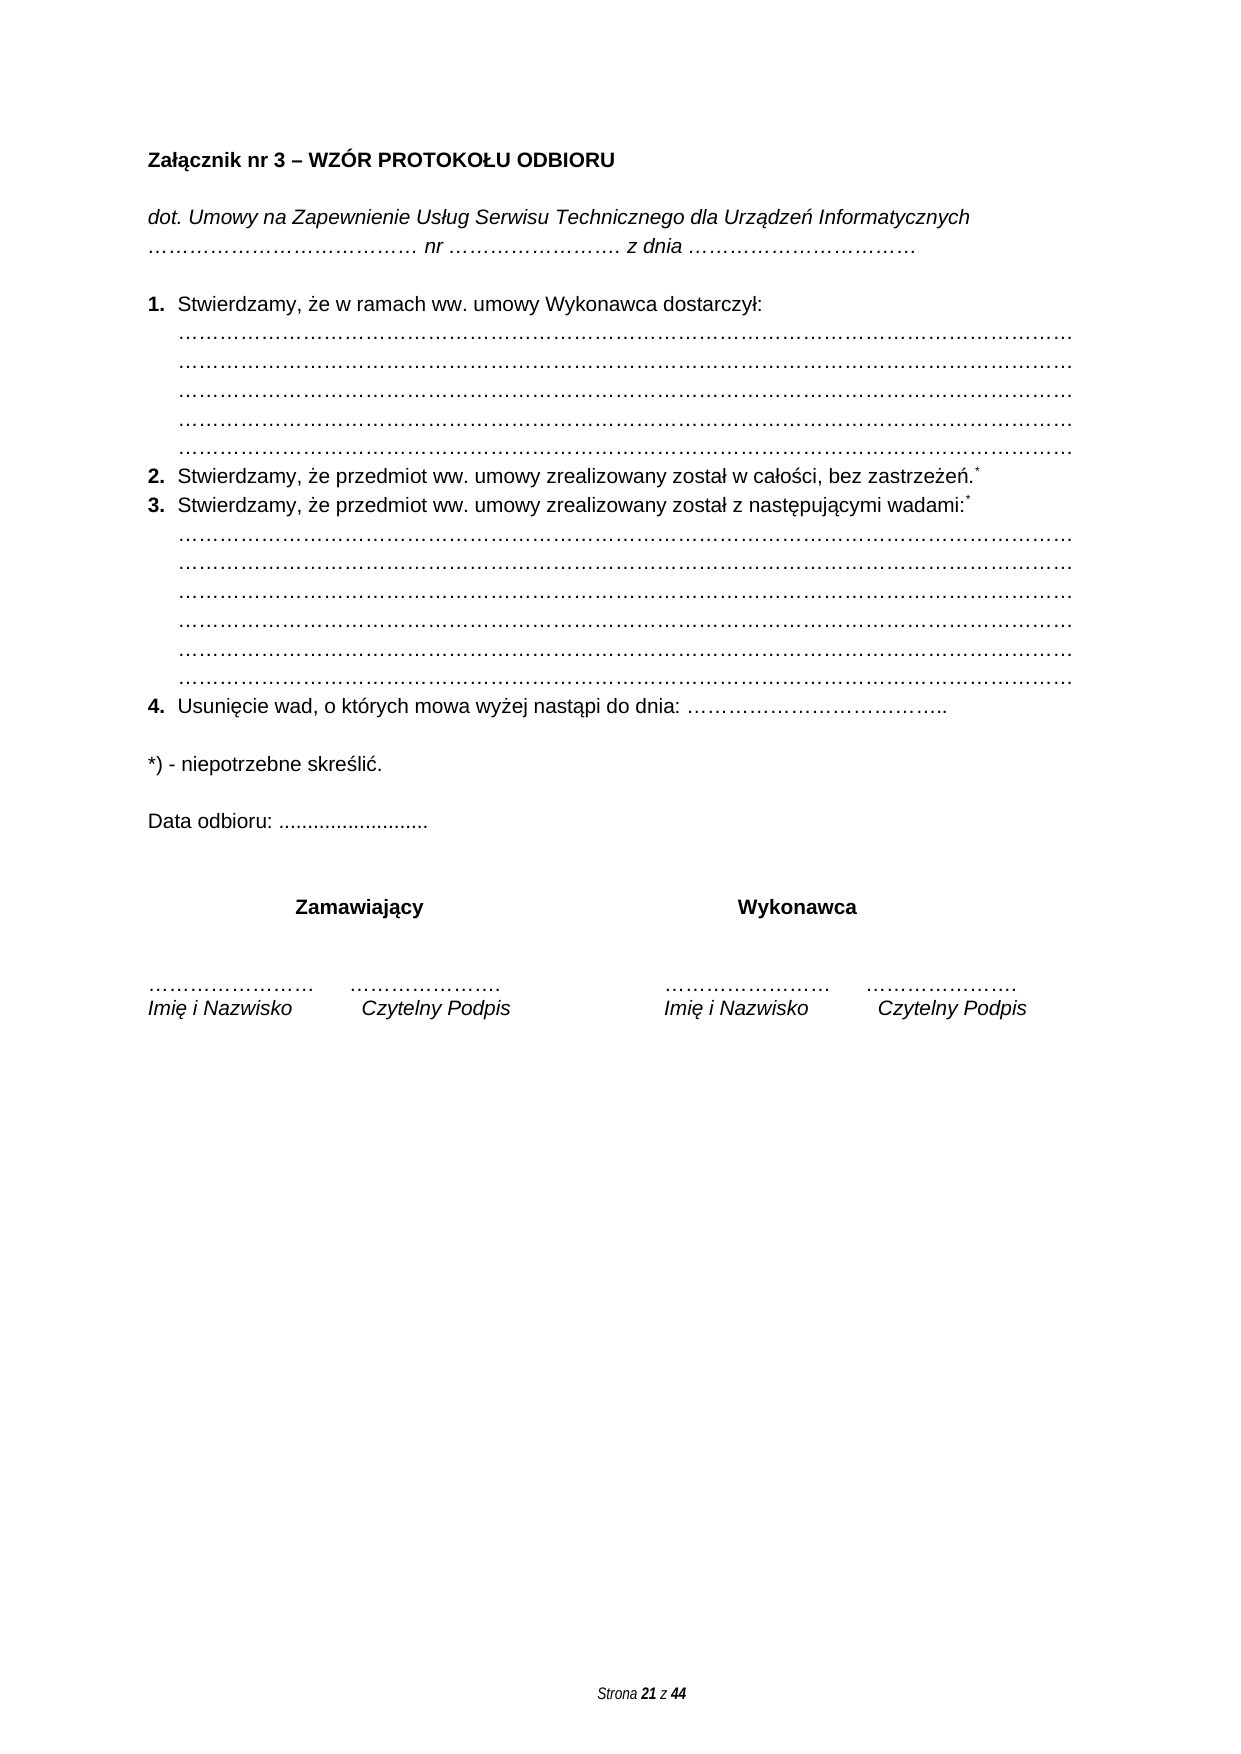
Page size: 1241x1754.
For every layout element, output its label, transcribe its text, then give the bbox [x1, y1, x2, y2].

text Data odbioru: .......................... [148, 809, 1137, 833]
list Usunięcie wad, o których mowa wyżej nastąpi do dnia: ……………………………….. [148, 694, 1137, 718]
text ………………………………………………………………………………………………………………… [148, 521, 1137, 545]
list Stwierdzamy, że przedmiot ww. umowy zrealizowany został w całości, bez zastrzeżeń.* [148, 464, 1137, 488]
text ………………………………………………………………………………………………………………… [148, 579, 1137, 603]
text ………………………………………………………………………………………………………………… [177, 349, 1137, 373]
text ………………………………………………………………………………………………………………… [177, 378, 1137, 402]
text ………………………………………………………………………………………………………………… [148, 550, 1137, 574]
text ………………………………………………………………………………………………………………… [177, 435, 1137, 459]
text ………………………………………………………………………………………………………………… [177, 320, 1137, 344]
text Imię i Nazwisko Czytelny Podpis Imię i Nazwisko Czytelny Podpis [148, 996, 1137, 1020]
text ………………………………………………………………………………………………………………… [148, 636, 1137, 660]
text Zamawiający Wykonawca [295, 895, 1137, 919]
text *) - niepotrzebne skreślić. [148, 751, 1137, 775]
list Stwierdzamy, że w ramach ww. umowy Wykonawca dostarczył: [148, 291, 1137, 315]
text ………………………………………………………………………………………………………………… [148, 608, 1137, 632]
text dot. Umowy na Zapewnienie Usług Serwisu Technicznego dla Urządzeń Informatycznych ………………………………… nr ……………………. z dnia …………………………… [148, 205, 1137, 258]
text ………………………………………………………………………………………………………………… [148, 665, 1137, 689]
list Stwierdzamy, że przedmiot ww. umowy zrealizowany został z następującymi wadami:* [148, 493, 1137, 517]
text …………………… …………………. …………………… …………………. [148, 972, 1137, 996]
text Załącznik nr 3 – WZÓR PROTOKOŁU ODBIORU [148, 148, 1137, 172]
text ………………………………………………………………………………………………………………… [177, 406, 1137, 430]
